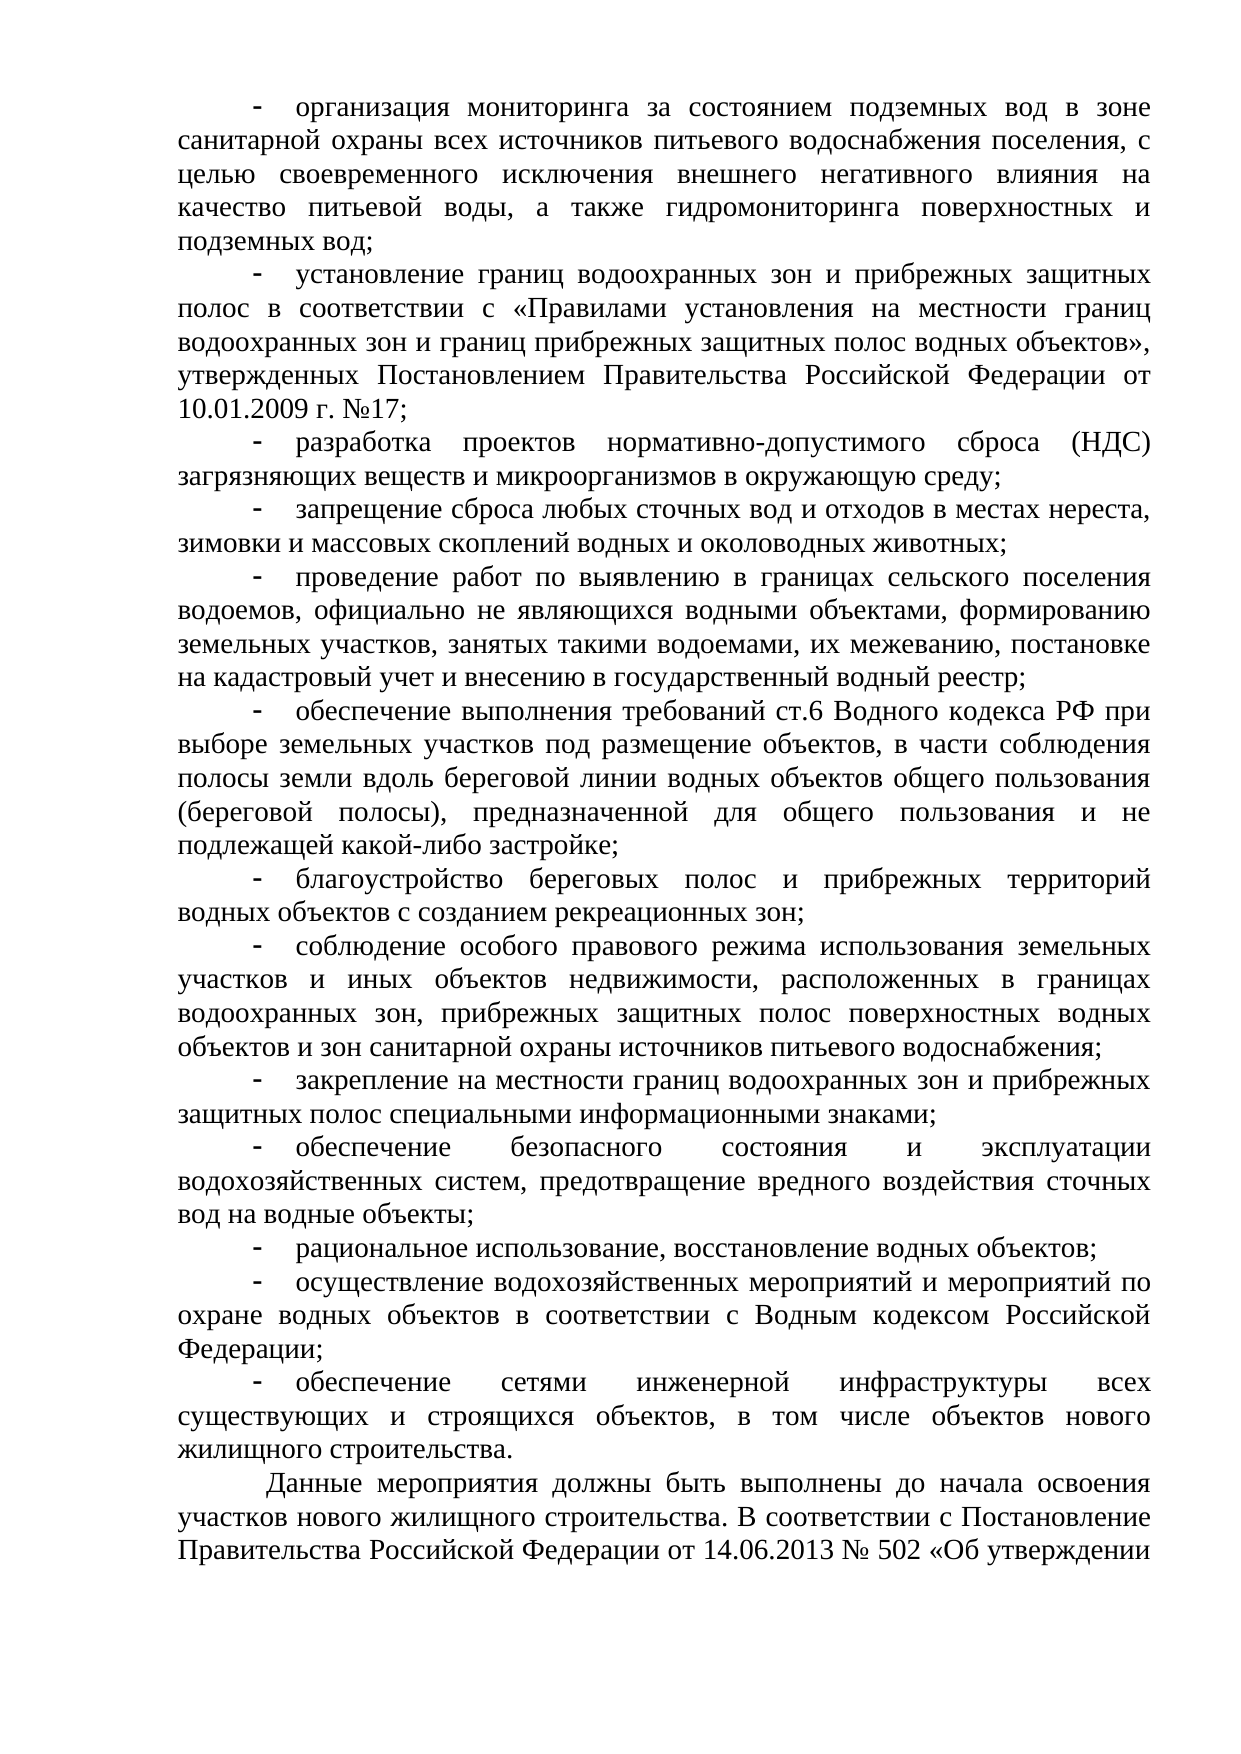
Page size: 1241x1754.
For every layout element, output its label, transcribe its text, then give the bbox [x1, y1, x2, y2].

list соблюдение особого правового режима использования земельных участков и иных объектов недвижимости, расположенных в границах водоохранных зон, прибрежных защитных полос поверхностных водных объектов и зон санитарной охраны источников питьевого водоснабжения; [177, 928, 1152, 1062]
list обеспечение выполнения требований ст.6 Водного кодекса РФ при выборе земельных участков под размещение объектов, в части соблюдения полосы земли вдоль береговой линии водных объектов общего пользования (береговой полосы), предназначенной для общего пользования и не подлежащей какой-либо застройке; [177, 693, 1152, 861]
list благоустройство береговых полос и прибрежных территорий водных объектов с созданием рекреационных зон; [177, 861, 1152, 928]
list обеспечение безопасного состояния и эксплуатации водохозяйственных систем, предотвращение вредного воздействия сточных вод на водные объекты; [177, 1129, 1152, 1230]
list разработка проектов нормативно-допустимого сброса (НДС) загрязняющих веществ и микроорганизмов в окружающую среду; [177, 424, 1152, 491]
list проведение работ по выявлению в границах сельского поселения водоемов, официально не являющихся водными объектами, формированию земельных участков, занятых такими водоемами, их межеванию, постановке на кадастровый учет и внесению в государственный водный реестр; [177, 559, 1152, 693]
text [177, 1465, 1152, 1566]
list обеспечение сетями инженерной инфраструктуры всех существующих и строящихся объектов, в том числе объектов нового жилищного строительства. [177, 1364, 1152, 1465]
list запрещение сброса любых сточных вод и отходов в местах нереста, зимовки и массовых скоплений водных и околоводных животных; [177, 491, 1152, 559]
list организация мониторинга за состоянием подземных вод в зоне санитарной охраны всех источников питьевого водоснабжения поселения, с целью своевременного исключения внешнего негативного влияния на качество питьевой воды, а также гидромониторинга поверхностных и подземных вод; [177, 89, 1152, 256]
list осуществление водохозяйственных мероприятий и мероприятий по охране водных объектов в соответствии с Водным кодексом Российской Федерации; [177, 1264, 1152, 1364]
list рациональное использование, восстановление водных объектов; [177, 1230, 1152, 1264]
list установление границ водоохранных зон и прибрежных защитных полос в соответствии с «Правилами установления на местности границ водоохранных зон и границ прибрежных защитных полос водных объектов», утвержденных Постановлением Правительства Российской Федерации от 10.01.2009 г. №17; [177, 256, 1152, 424]
list закрепление на местности границ водоохранных зон и прибрежных защитных полос специальными информационными знаками; [177, 1062, 1152, 1129]
